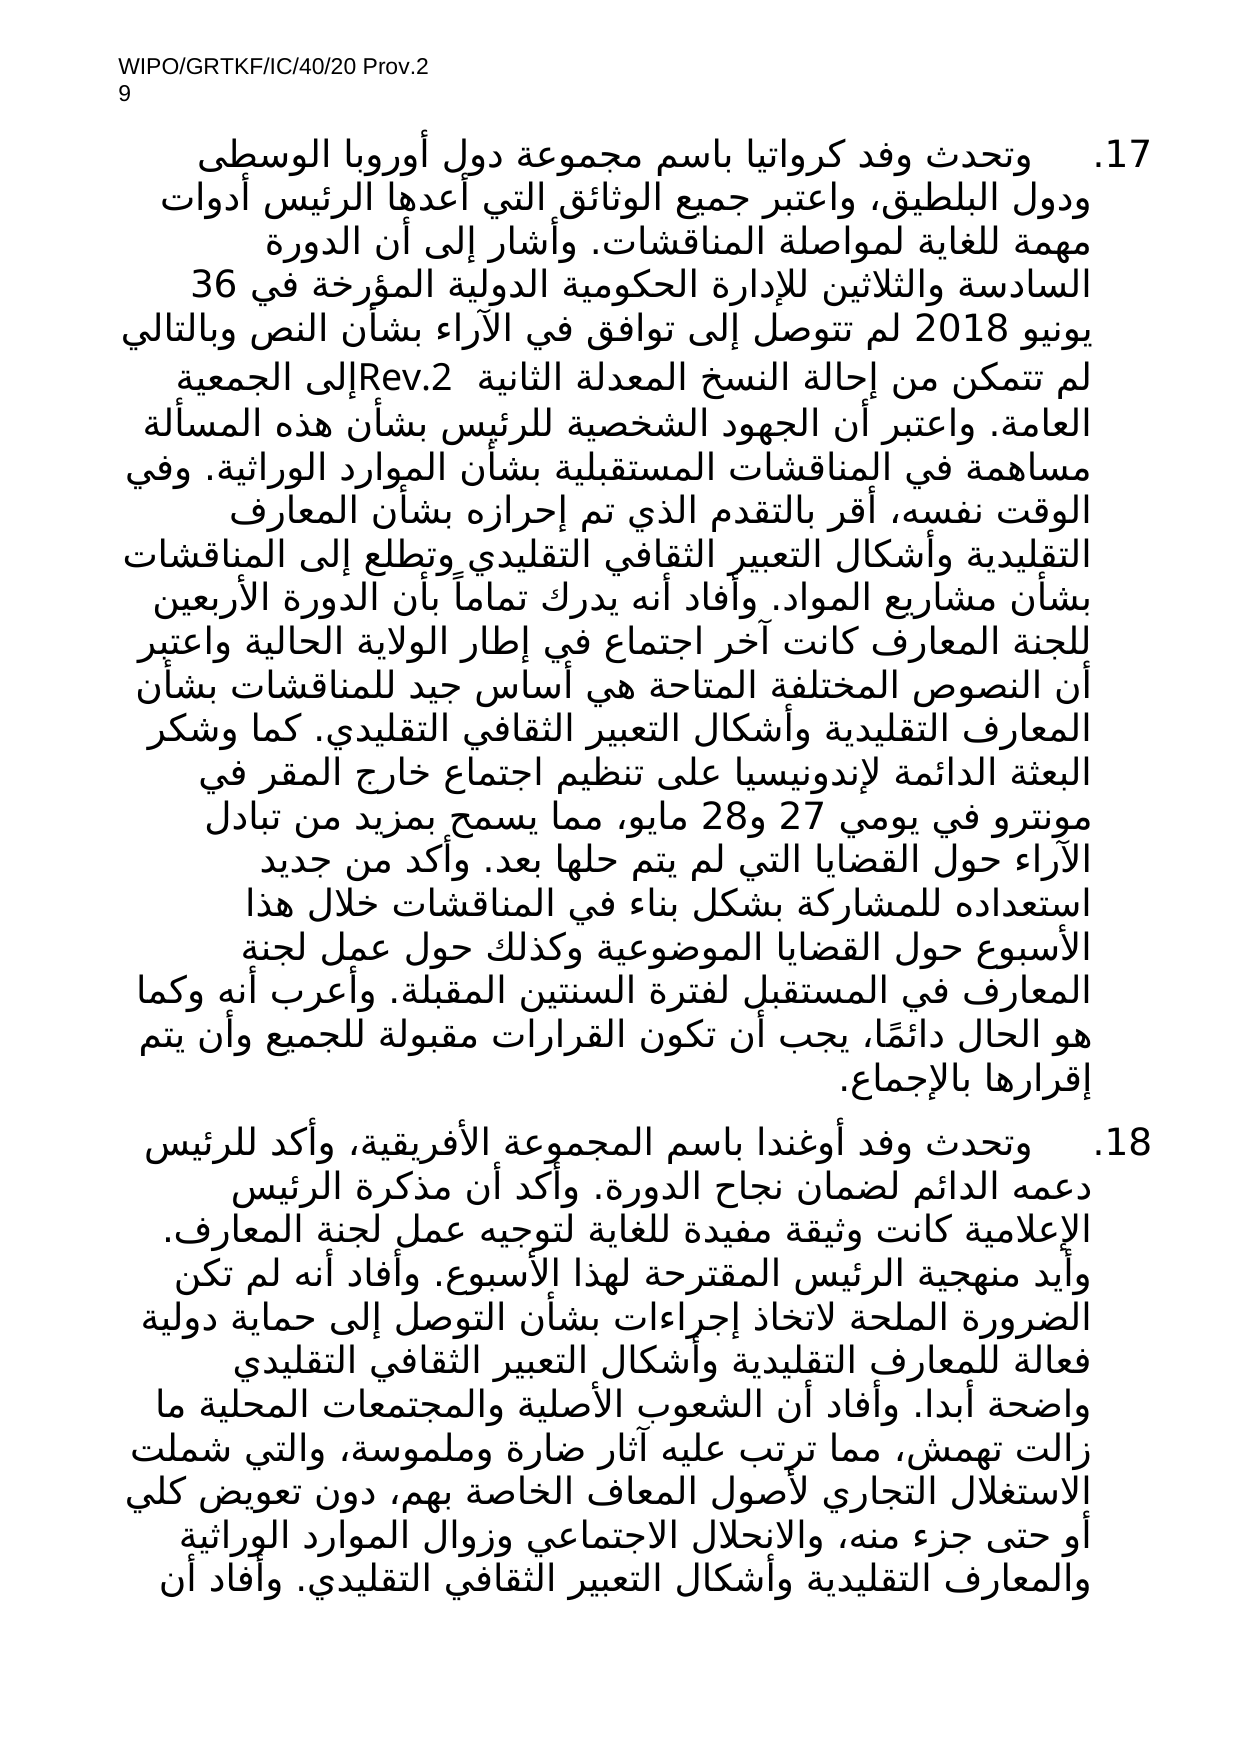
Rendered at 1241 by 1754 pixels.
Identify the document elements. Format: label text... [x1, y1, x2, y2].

text وتحدث وفد كرواتيا باسم مجموعة دول أوروبا الوسطى ودول البلطيق، واعتبر جميع الوثائق التي أعدها الرئيس أدوات مهمة للغاية لمواصلة المناقشات. وأشار إلى أن الدورة السادسة والثلاثين للإدارة الحكومية الدولية المؤرخة في 36 يونيو 2018 لم تتوصل إلى توافق في الآراء بشأن النص وبالتالي لم تتمكن من إحالة النسخ المعدلة الثانية Rev.2إلى الجمعية العامة. واعتبر أن الجهود الشخصية للرئيس بشأن هذه المسألة مساهمة في المناقشات المستقبلية بشأن الموارد الوراثية. وفي الوقت نفسه، أقر بالتقدم الذي تم إحرازه بشأن المعارف التقليدية وأشكال التعبير الثقافي التقليدي وتطلع إلى المناقشات بشأن مشاريع المواد. وأفاد أنه يدرك تماماً بأن الدورة الأربعين للجنة المعارف كانت آخر اجتماع في إطار الولاية الحالية واعتبر أن النصوص المختلفة المتاحة هي أساس جيد للمناقشات بشأن المعارف التقليدية وأشكال التعبير الثقافي التقليدي. كما وشكر البعثة الدائمة لإندونيسيا على تنظيم اجتماع خارج المقر في مونترو في يومي 27 و28 مايو، مما يسمح بمزيد من تبادل الآراء حول القضايا التي لم يتم حلها بعد. وأكد من جديد استعداده للمشاركة بشكل بناء في المناقشات خلال هذا الأسبوع حول القضايا الموضوعية وكذلك حول عمل لجنة المعارف في المستقبل لفترة السنتين المقبلة. وأعرب أنه وكما هو الحال دائمًا، يجب أن تكون القرارات مقبولة للجميع وأن يتم إقرارها بالإجماع. [118, 132, 1092, 1100]
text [118, 1121, 1092, 1601]
